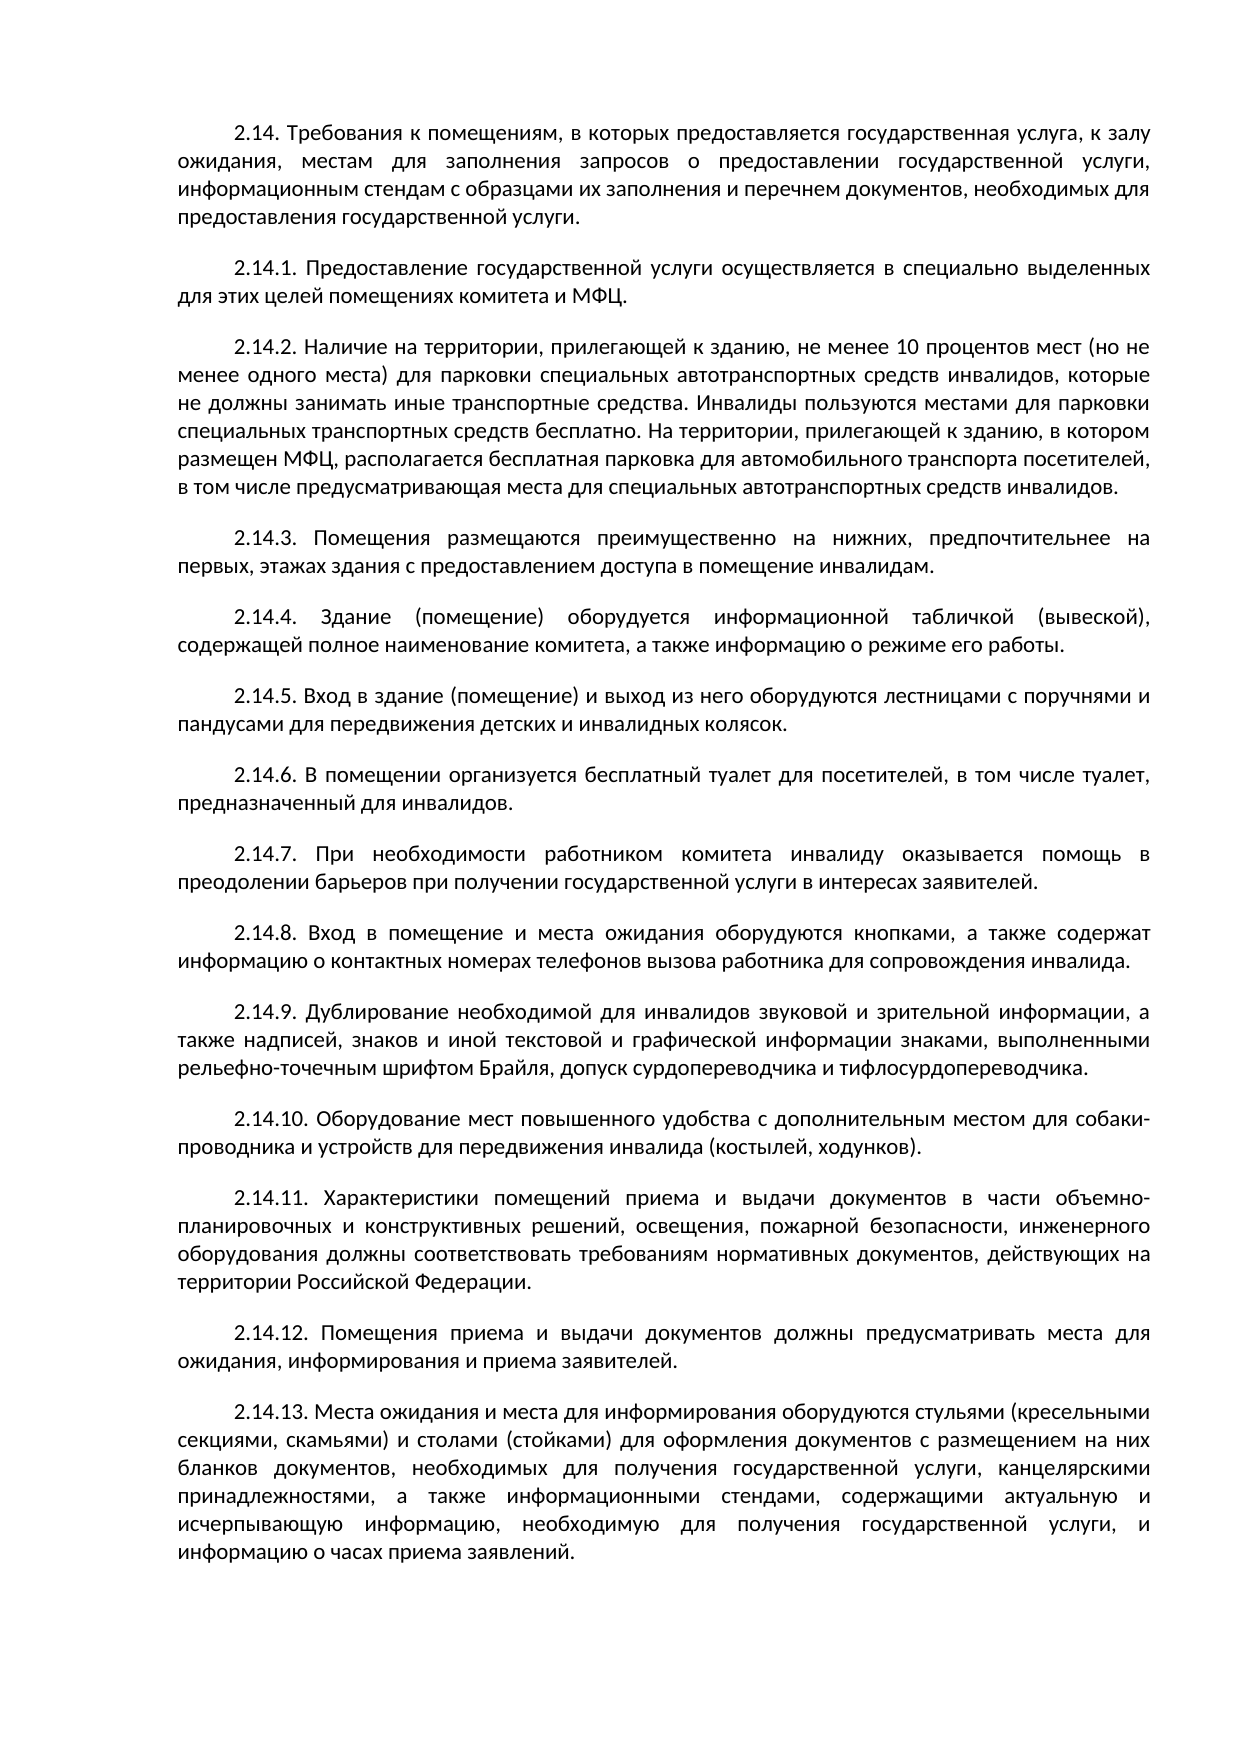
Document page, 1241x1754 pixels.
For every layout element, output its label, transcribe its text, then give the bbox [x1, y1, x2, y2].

text 2.14.9. Дублирование необходимой для инвалидов звуковой и зрительной информации, а также надписей, знаков и иной текстовой и графической информации знаками, выполненными рельефно-точечным шрифтом Брайля, допуск сурдопереводчика и тифлосурдопереводчика. [177, 997, 1152, 1081]
text 2.14.10. Оборудование мест повышенного удобства с дополнительным местом для собаки-проводника и устройств для передвижения инвалида (костылей, ходунков). [177, 1104, 1152, 1160]
text 2.14.8. Вход в помещение и места ожидания оборудуются кнопками, а также содержат информацию о контактных номерах телефонов вызова работника для сопровождения инвалида. [177, 918, 1152, 974]
text 2.14.3. Помещения размещаются преимущественно на нижних, предпочтительнее на первых, этажах здания с предоставлением доступа в помещение инвалидам. [177, 523, 1152, 579]
text 2.14.5. Вход в здание (помещение) и выход из него оборудуются лестницами с поручнями и пандусами для передвижения детских и инвалидных колясок. [177, 681, 1152, 737]
text 2.14.12. Помещения приема и выдачи документов должны предусматривать места для ожидания, информирования и приема заявителей. [177, 1318, 1152, 1374]
text 2.14.6. В помещении организуется бесплатный туалет для посетителей, в том числе туалет, предназначенный для инвалидов. [177, 760, 1152, 816]
text 2.14.4. Здание (помещение) оборудуется информационной табличкой (вывеской), содержащей полное наименование комитета, а также информацию о режиме его работы. [177, 602, 1152, 658]
text 2.14.11. Характеристики помещений приема и выдачи документов в части объемно-планировочных и конструктивных решений, освещения, пожарной безопасности, инженерного оборудования должны соответствовать требованиям нормативных документов, действующих на территории Российской Федерации. [177, 1183, 1152, 1295]
text 2.14.13. Места ожидания и места для информирования оборудуются стульями (кресельными секциями, скамьями) и столами (стойками) для оформления документов с размещением на них бланков документов, необходимых для получения государственной услуги, канцелярскими принадлежностями, а также информационными стендами, содержащими актуальную и исчерпывающую информацию, необходимую для получения государственной услуги, и информацию о часах приема заявлений. [177, 1397, 1152, 1565]
text 2.14.2. Наличие на территории, прилегающей к зданию, не менее 10 процентов мест (но не менее одного места) для парковки специальных автотранспортных средств инвалидов, которые не должны занимать иные транспортные средства. Инвалиды пользуются местами для парковки специальных транспортных средств бесплатно. На территории, прилегающей к зданию, в котором размещен МФЦ, располагается бесплатная парковка для автомобильного транспорта посетителей, в том числе предусматривающая места для специальных автотранспортных средств инвалидов. [177, 332, 1152, 500]
text 2.14. Требования к помещениям, в которых предоставляется государственная услуга, к залу ожидания, местам для заполнения запросов о предоставлении государственной услуги, информационным стендам с образцами их заполнения и перечнем документов, необходимых для предоставления государственной услуги. [177, 118, 1152, 230]
text 2.14.1. Предоставление государственной услуги осуществляется в специально выделенных для этих целей помещениях комитета и МФЦ. [177, 253, 1152, 309]
text 2.14.7. При необходимости работником комитета инвалиду оказывается помощь в преодолении барьеров при получении государственной услуги в интересах заявителей. [177, 839, 1152, 895]
